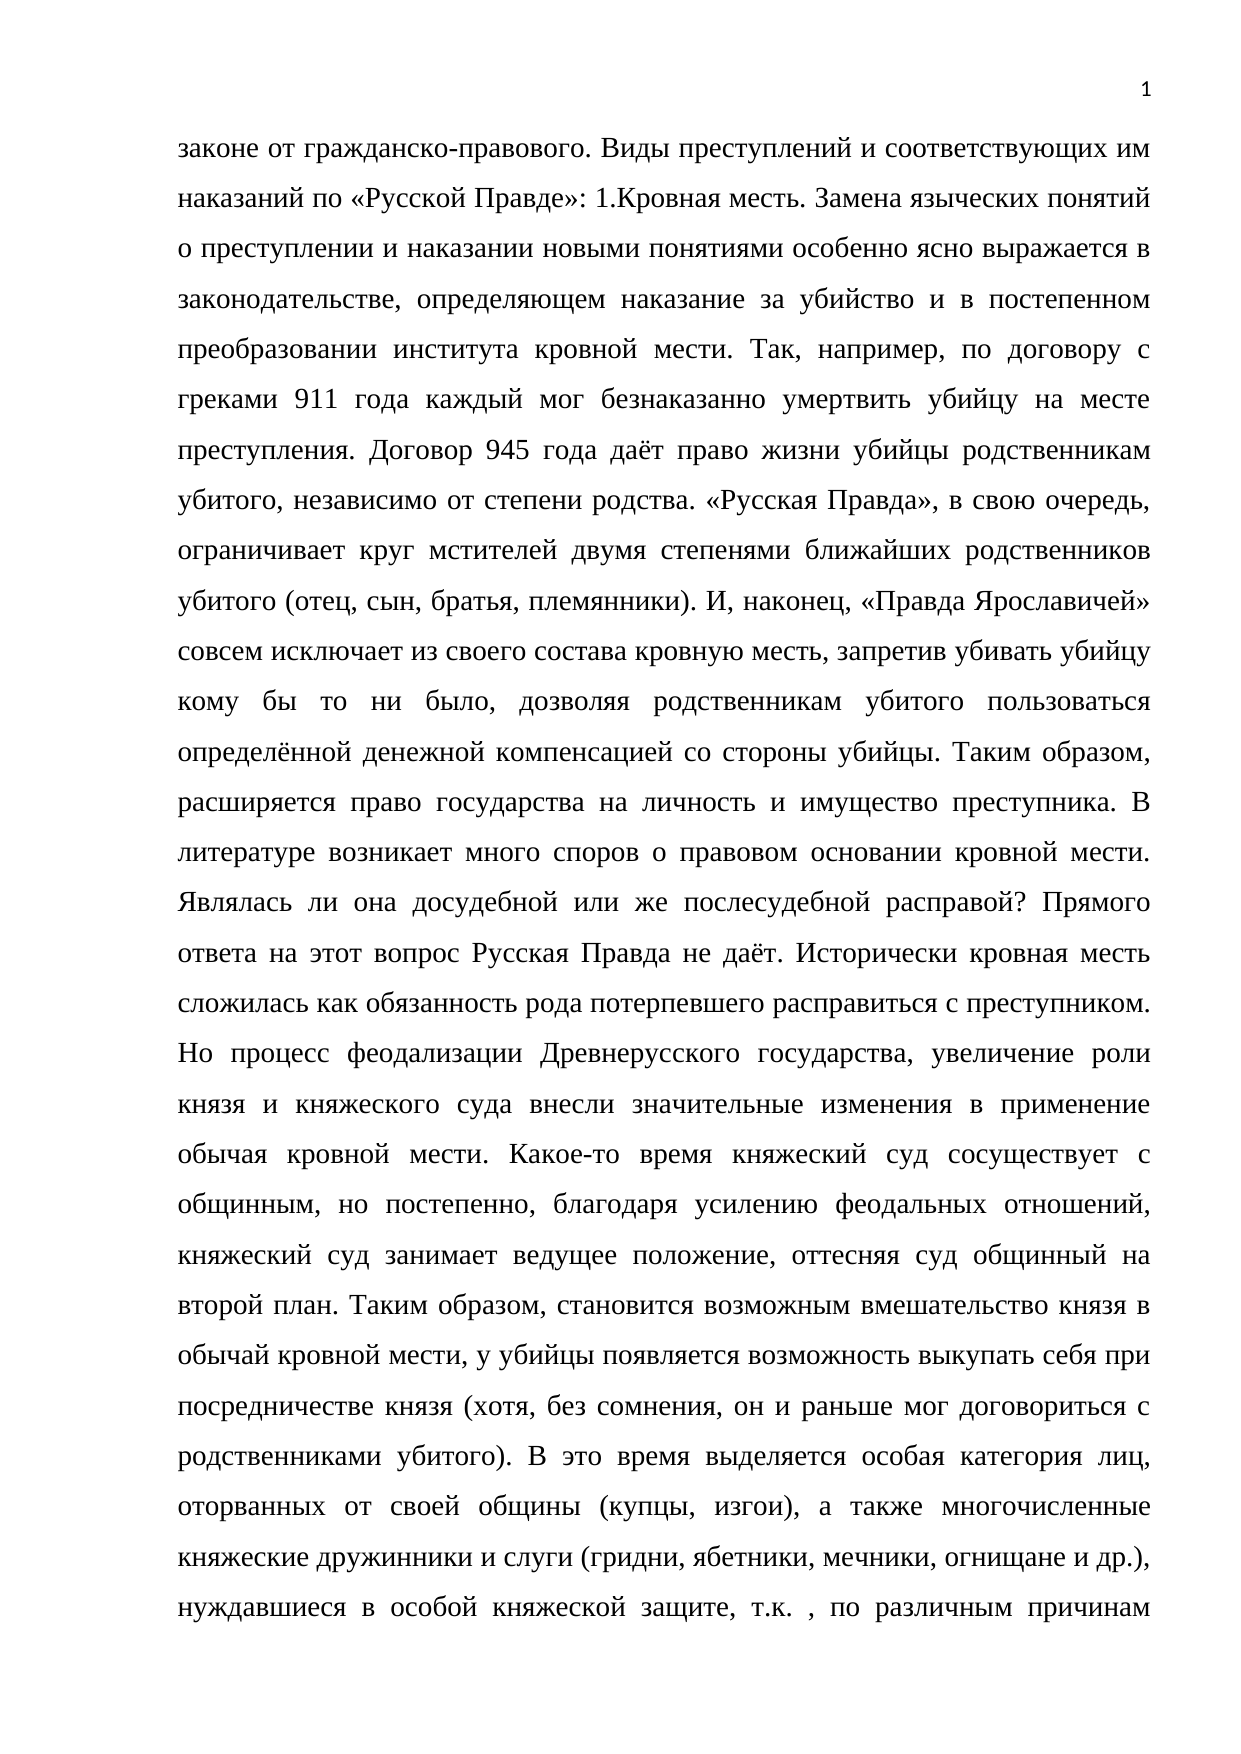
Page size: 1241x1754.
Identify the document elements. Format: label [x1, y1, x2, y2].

text [177, 130, 1152, 1622]
